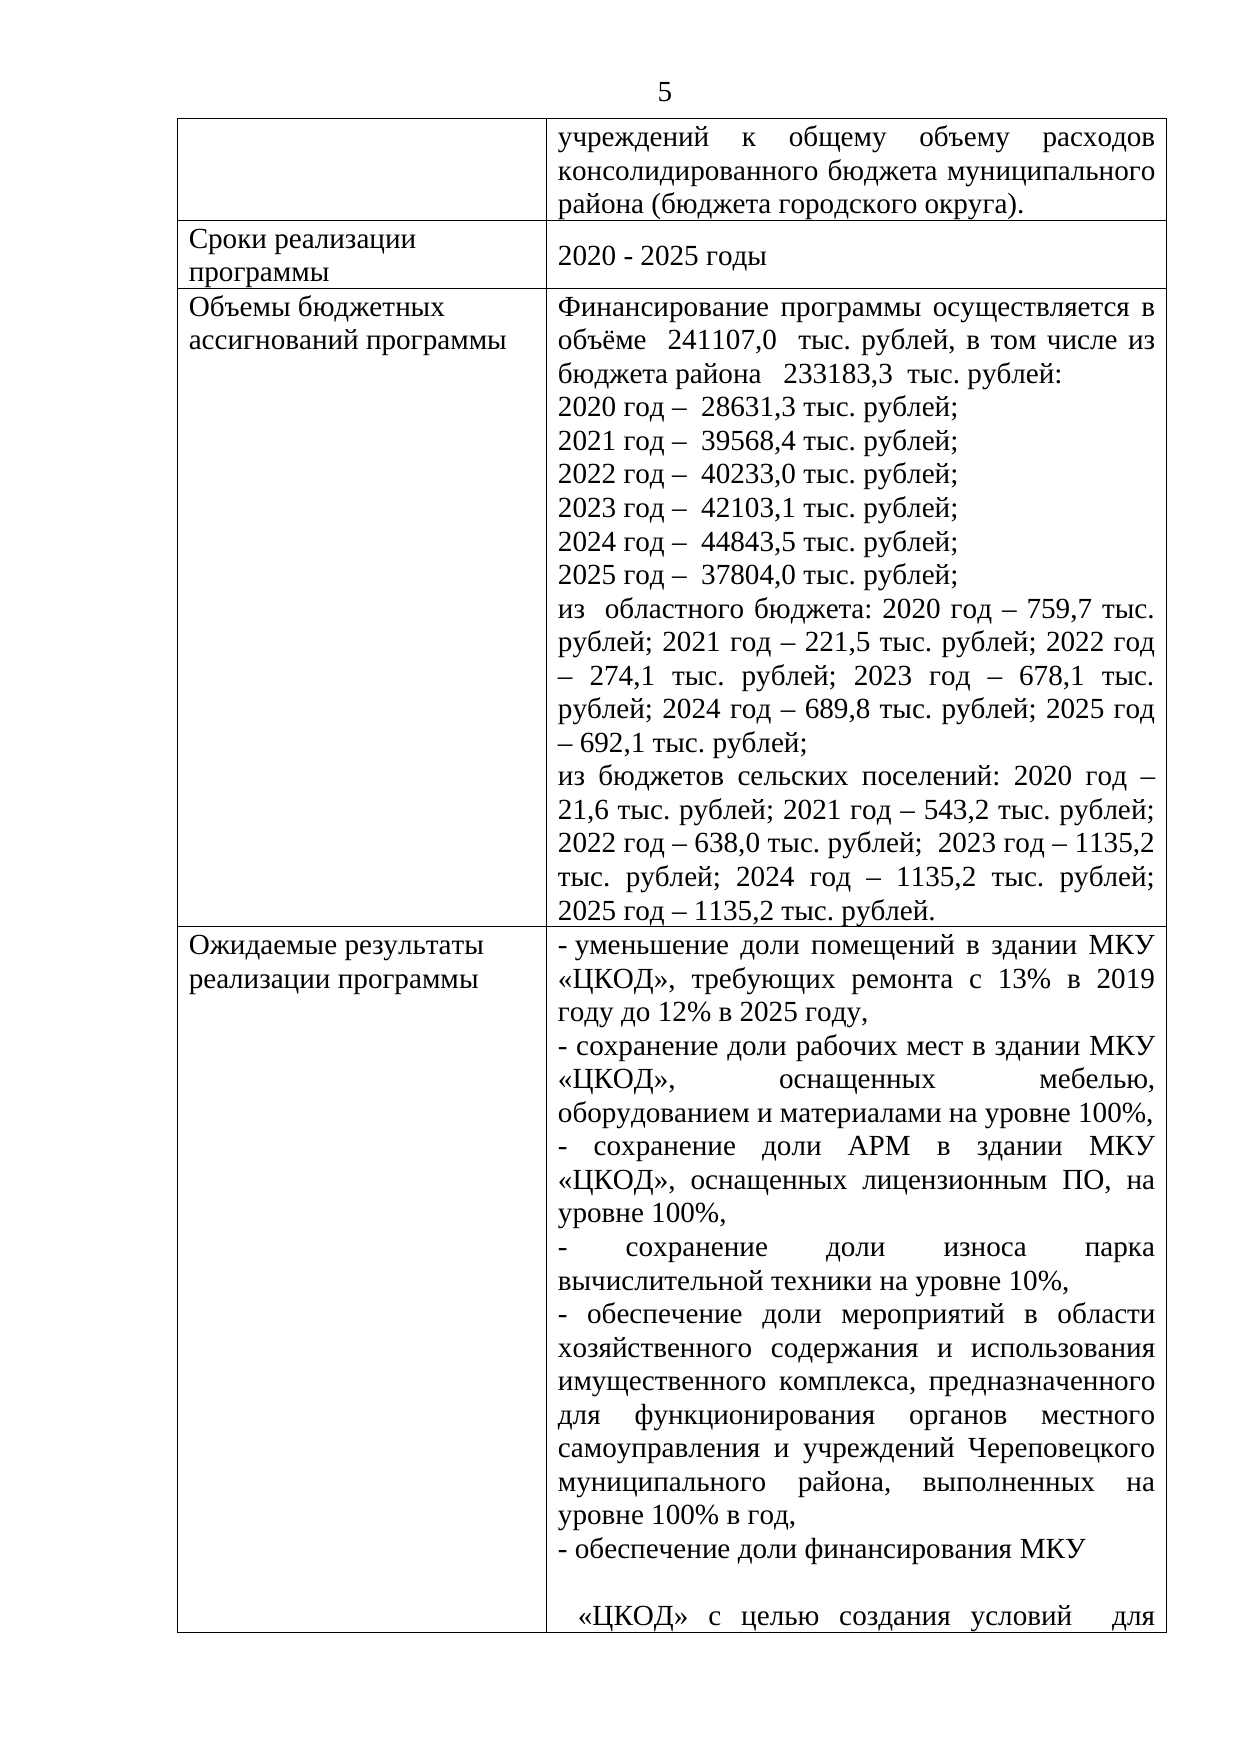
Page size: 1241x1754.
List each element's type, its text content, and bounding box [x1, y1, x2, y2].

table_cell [178, 119, 546, 220]
table_cell Финансирование программы осуществляется в объёме 241107,0 тыс. рублей, в том числе из бюджета района 233183,3 тыс. рублей: 2020 год – 28631,3 тыс. рублей; 2021 год – 39568,4 тыс. рублей; 2022 год – 40233,0 тыс. рублей; 2023 год – 42103,1 тыс. рублей; 2024 год – 44843,5 тыс. рублей; 2025 год – 37804,0 тыс. рублей; из областного бюджета: 2020 год – 759,7 тыс. рублей; 2021 год – 221,5 тыс. рублей; 2022 год – 274,1 тыс. рублей; 2023 год – 678,1 тыс. рублей; 2024 год – 689,8 тыс. рублей; 2025 год – 692,1 тыс. рублей; из бюджетов сельских поселений: 2020 год – 21,6 тыс. рублей; 2021 год – 543,2 тыс. рублей; 2022 год – 638,0 тыс. рублей; 2023 год – 1135,2 тыс. рублей; 2024 год – 1135,2 тыс. рублей; 2025 год – 1135,2 тыс. рублей. [547, 289, 1166, 926]
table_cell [547, 927, 1166, 1632]
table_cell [178, 927, 546, 1632]
table_cell Сроки реализации программы [178, 221, 546, 288]
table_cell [547, 119, 1166, 220]
table_cell 2020 - 2025 годы [547, 221, 1166, 288]
table_cell Объемы бюджетных ассигнований программы [178, 289, 546, 926]
